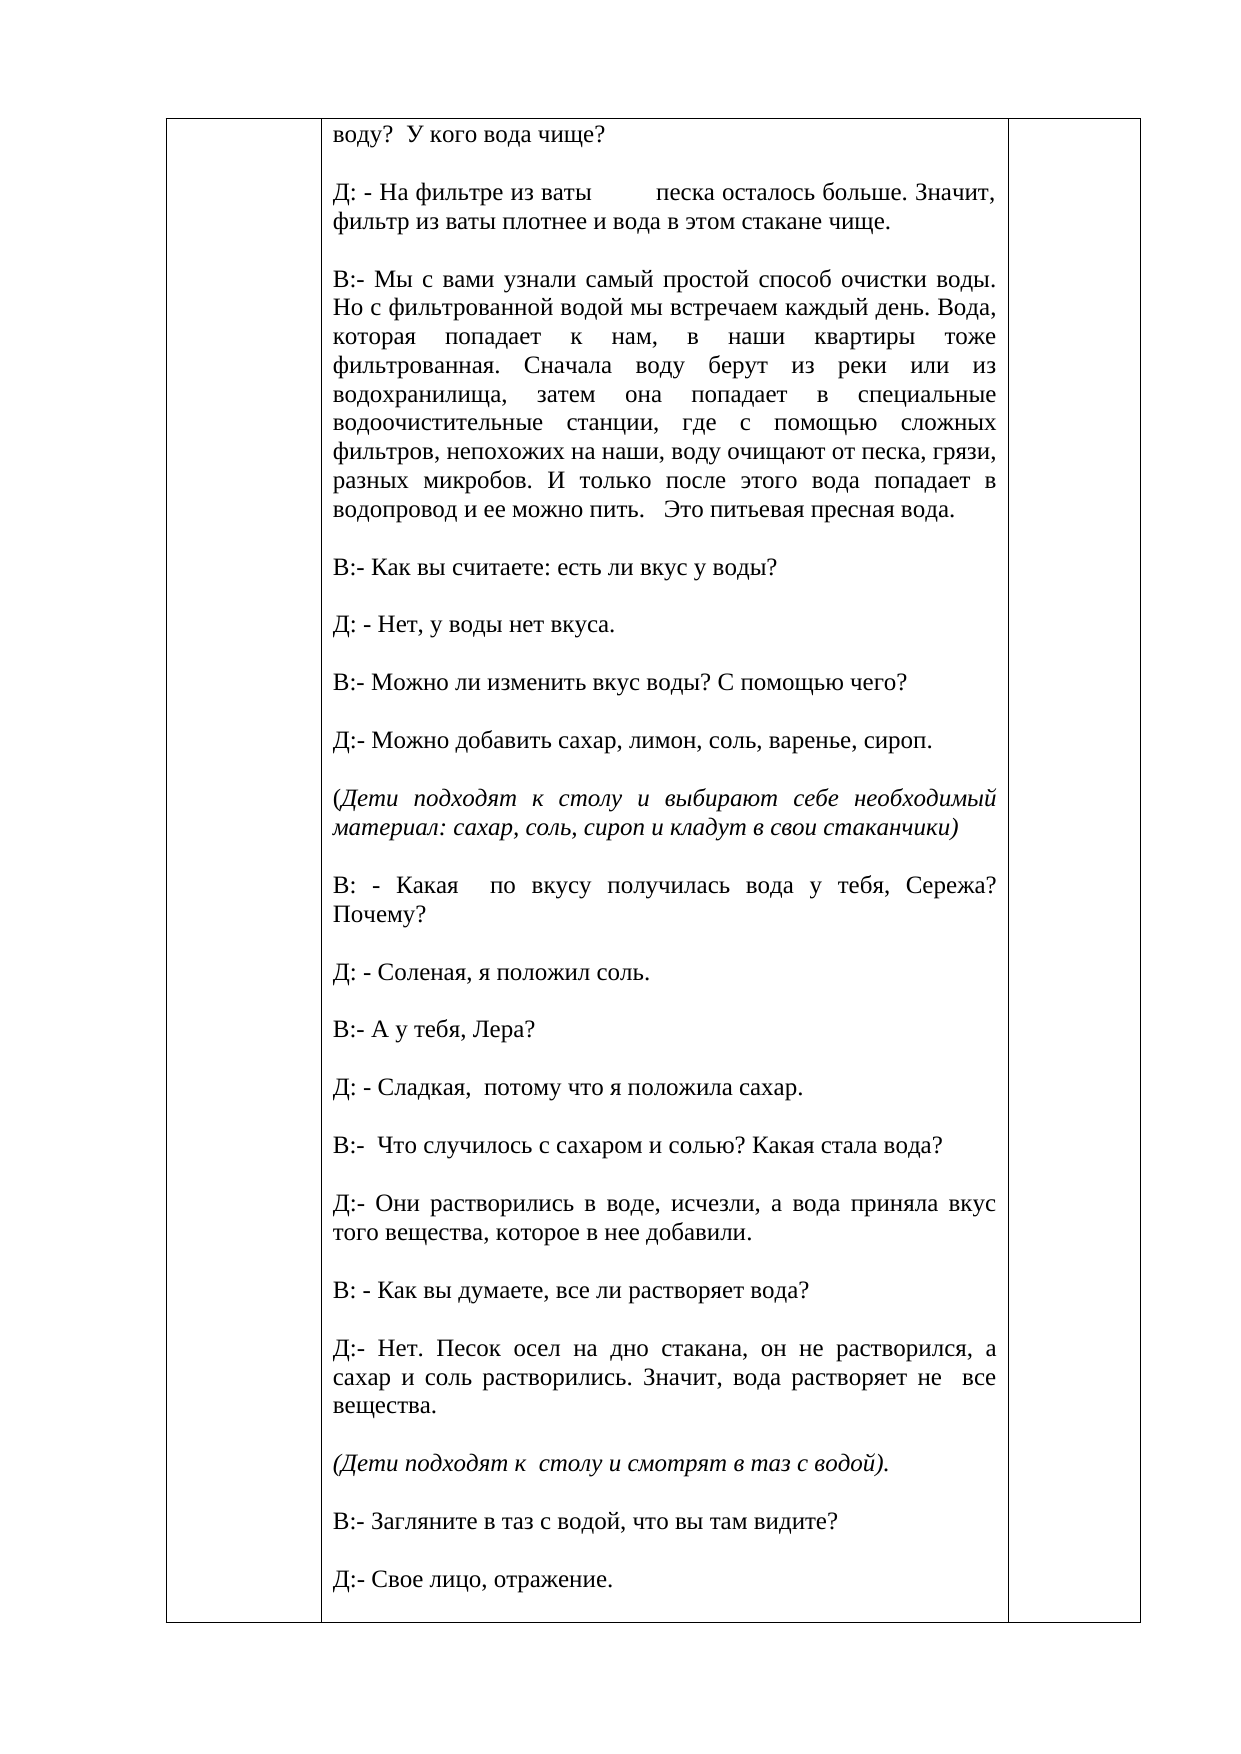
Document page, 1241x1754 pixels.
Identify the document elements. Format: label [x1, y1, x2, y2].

table_cell [167, 119, 321, 1622]
table_cell [322, 119, 1008, 1622]
table_cell [1009, 119, 1140, 1622]
